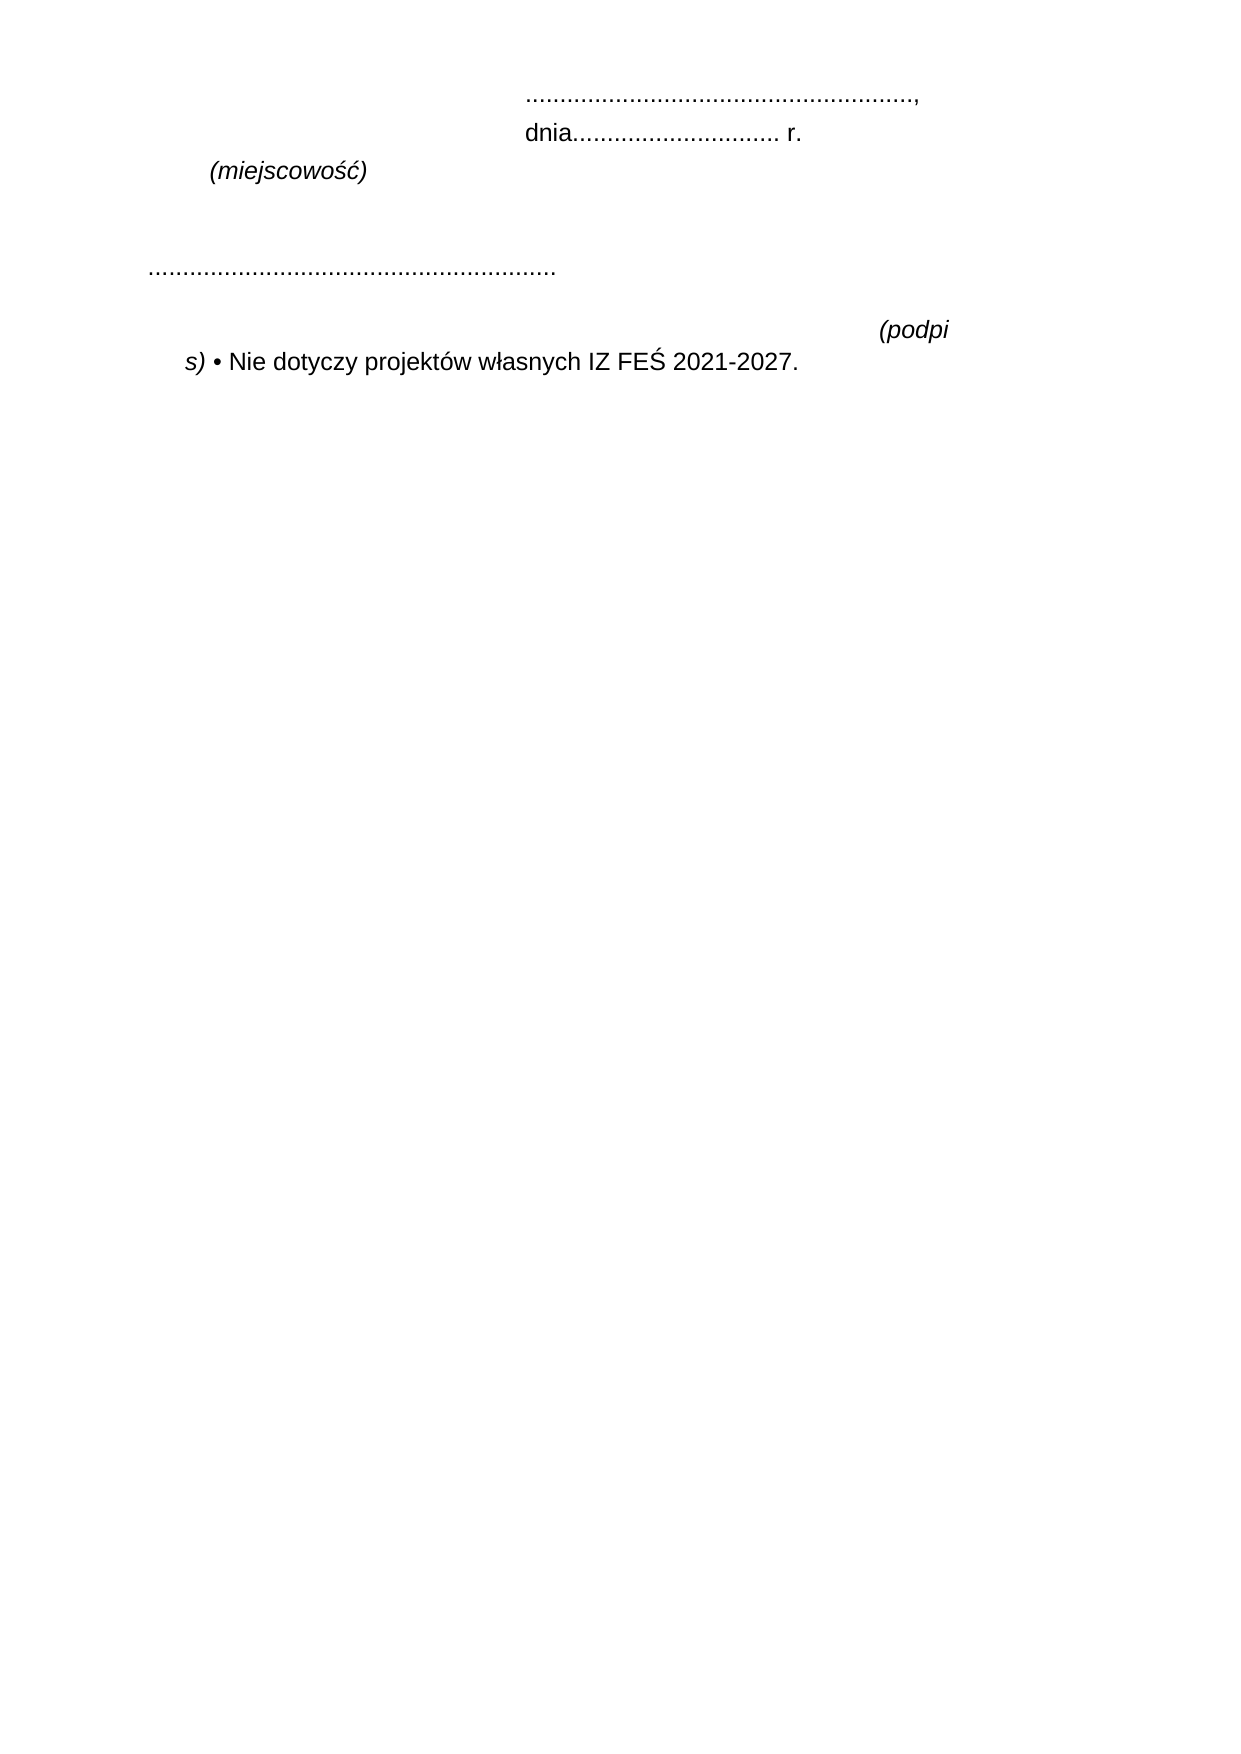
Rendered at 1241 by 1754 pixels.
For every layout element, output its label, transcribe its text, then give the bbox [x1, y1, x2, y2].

text ........................................................... [147, 252, 1092, 281]
text (podpis) • Nie dotyczy projektów własnych IZ FEŚ 2021-2027. [185, 315, 962, 376]
text (miejscowość) [209, 156, 1104, 185]
text ........................................................, dnia.............................. r. [525, 42, 1104, 146]
